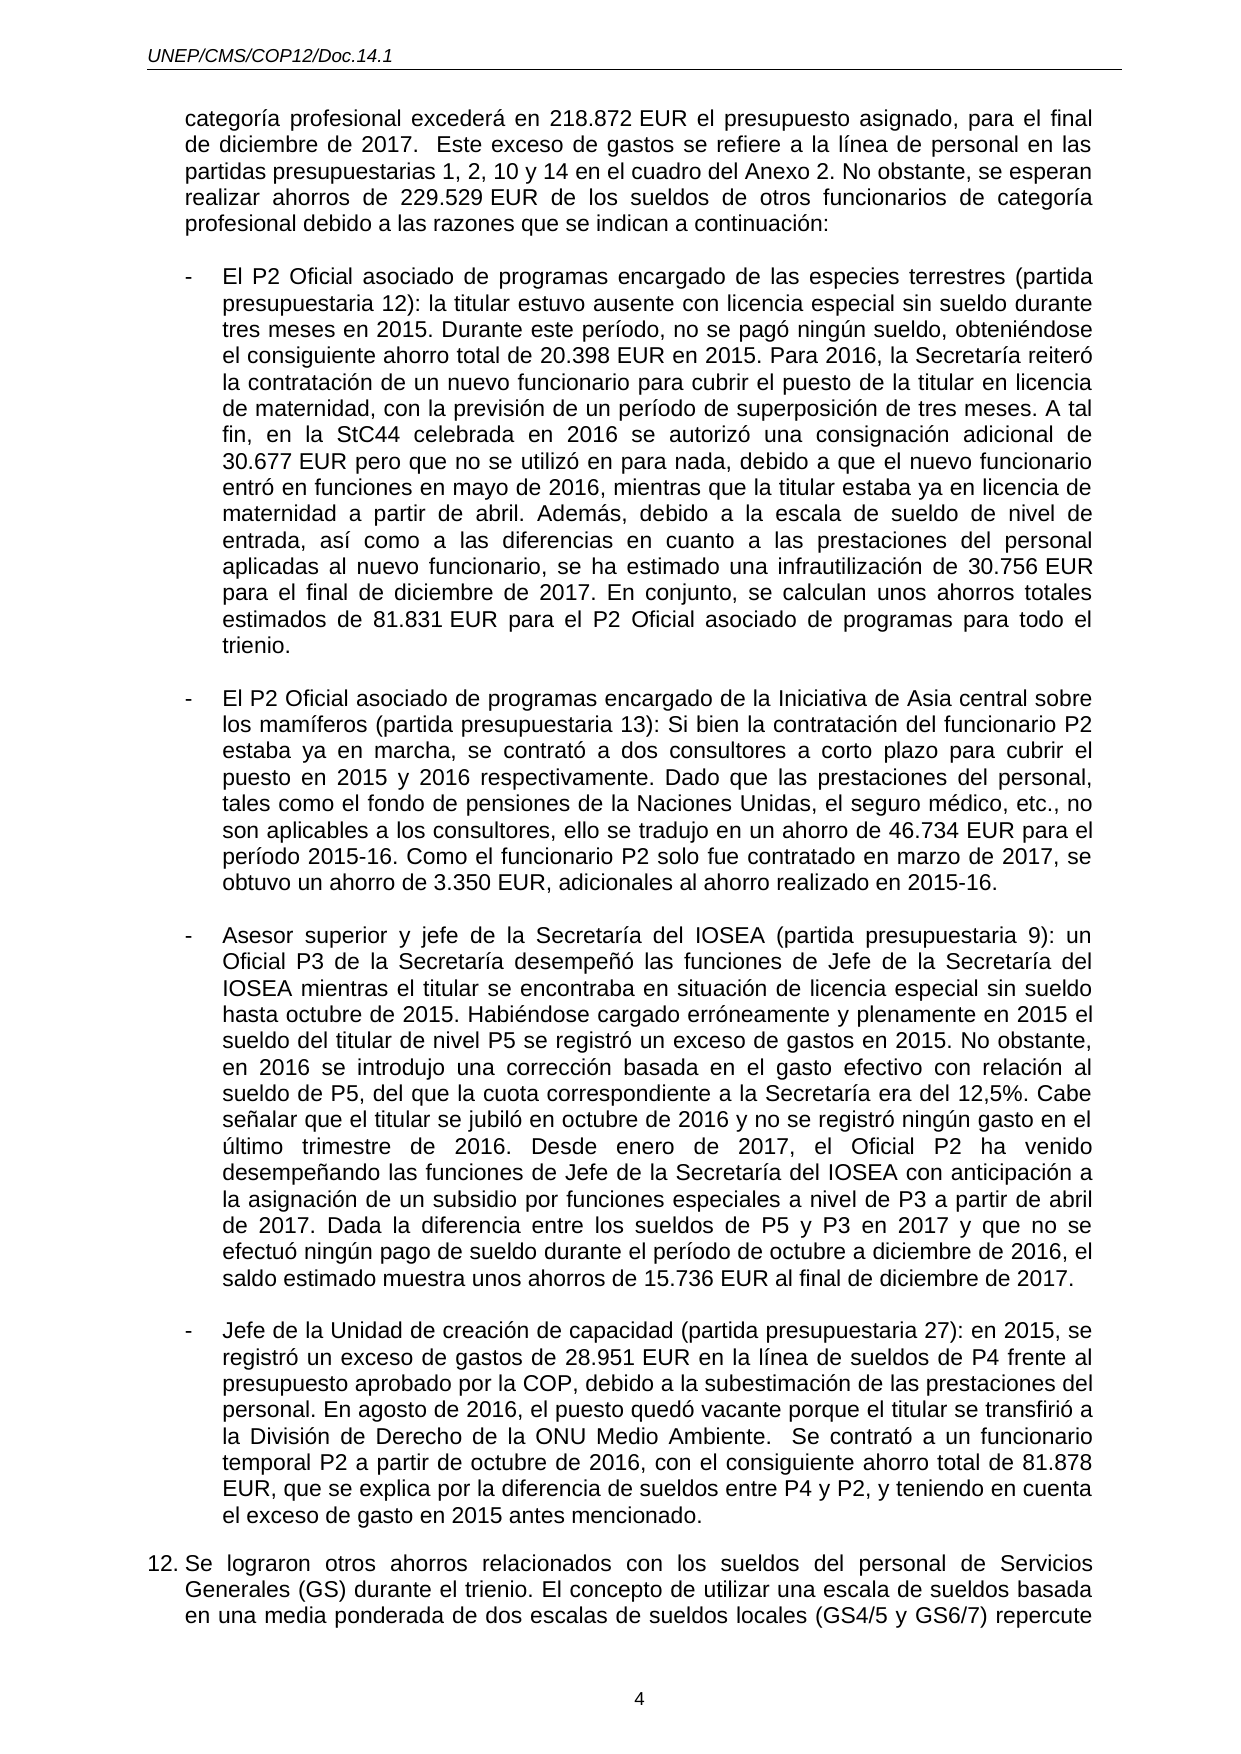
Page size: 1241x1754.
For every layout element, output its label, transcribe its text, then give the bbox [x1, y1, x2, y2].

list Jefe de la Unidad de creación de capacidad (partida presupuestaria 27): en 2015, se registró un exceso de gastos de 28.951 EUR en la línea de sueldos de P4 frente al presupuesto aprobado por la COP, debido a la subestimación de las prestaciones del personal. En agosto de 2016, el puesto quedó vacante porque el titular se transfirió a la División de Derecho de la ONU Medio Ambiente. Se contrató a un funcionario temporal P2 a partir de octubre de 2016, con el consiguiente ahorro total de 81.878 EUR, que se explica por la diferencia de sueldos entre P4 y P2, y teniendo en cuenta el exceso de gasto en 2015 antes mencionado. [184, 1317, 1093, 1528]
list El P2 Oficial asociado de programas encargado de las especies terrestres (partida presupuestaria 12): la titular estuvo ausente con licencia especial sin sueldo durante tres meses en 2015. Durante este período, no se pagó ningún sueldo, obteniéndose el consiguiente ahorro total de 20.398 EUR en 2015. Para 2016, la Secretaría reiteró la contratación de un nuevo funcionario para cubrir el puesto de la titular en licencia de maternidad, con la previsión de un período de superposición de tres meses. A tal fin, en la StC44 celebrada en 2016 se autorizó una consignación adicional de 30.677 EUR pero que no se utilizó en para nada, debido a que el nuevo funcionario entró en funciones en mayo de 2016, mientras que la titular estaba ya en licencia de maternidad a partir de abril. Además, debido a la escala de sueldo de nivel de entrada, así como a las diferencias en cuanto a las prestaciones del personal aplicadas al nuevo funcionario, se ha estimado una infrautilización de 30.756 EUR para el final de diciembre de 2017. En conjunto, se calculan unos ahorros totales estimados de 81.831 EUR para el P2 Oficial asociado de programas para todo el trienio. [184, 263, 1093, 658]
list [147, 105, 1093, 237]
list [147, 1550, 1093, 1629]
list Asesor superior y jefe de la Secretaría del IOSEA (partida presupuestaria 9): un Oficial P3 de la Secretaría desempeñó las funciones de Jefe de la Secretaría del IOSEA mientras el titular se encontraba en situación de licencia especial sin sueldo hasta octubre de 2015. Habiéndose cargado erróneamente y plenamente en 2015 el sueldo del titular de nivel P5 se registró un exceso de gastos en 2015. No obstante, en 2016 se introdujo una corrección basada en el gasto efectivo con relación al sueldo de P5, del que la cuota correspondiente a la Secretaría era del 12,5%. Cabe señalar que el titular se jubiló en octubre de 2016 y no se registró ningún gasto en el último trimestre de 2016. Desde enero de 2017, el Oficial P2 ha venido desempeñando las funciones de Jefe de la Secretaría del IOSEA con anticipación a la asignación de un subsidio por funciones especiales a nivel de P3 a partir de abril de 2017. Dada la diferencia entre los sueldos de P5 y P3 en 2017 y que no se efectuó ningún pago de sueldo durante el período de octubre a diciembre de 2016, el saldo estimado muestra unos ahorros de 15.736 EUR al final de diciembre de 2017. [184, 922, 1093, 1291]
list El P2 Oficial asociado de programas encargado de la Iniciativa de Asia central sobre los mamíferos (partida presupuestaria 13): Si bien la contratación del funcionario P2 estaba ya en marcha, se contrató a dos consultores a corto plazo para cubrir el puesto en 2015 y 2016 respectivamente. Dado que las prestaciones del personal, tales como el fondo de pensiones de la Naciones Unidas, el seguro médico, etc., no son aplicables a los consultores, ello se tradujo en un ahorro de 46.734 EUR para el período 2015-16. Como el funcionario P2 solo fue contratado en marzo de 2017, se obtuvo un ahorro de 3.350 EUR, adicionales al ahorro realizado en 2015-16. [184, 685, 1093, 896]
